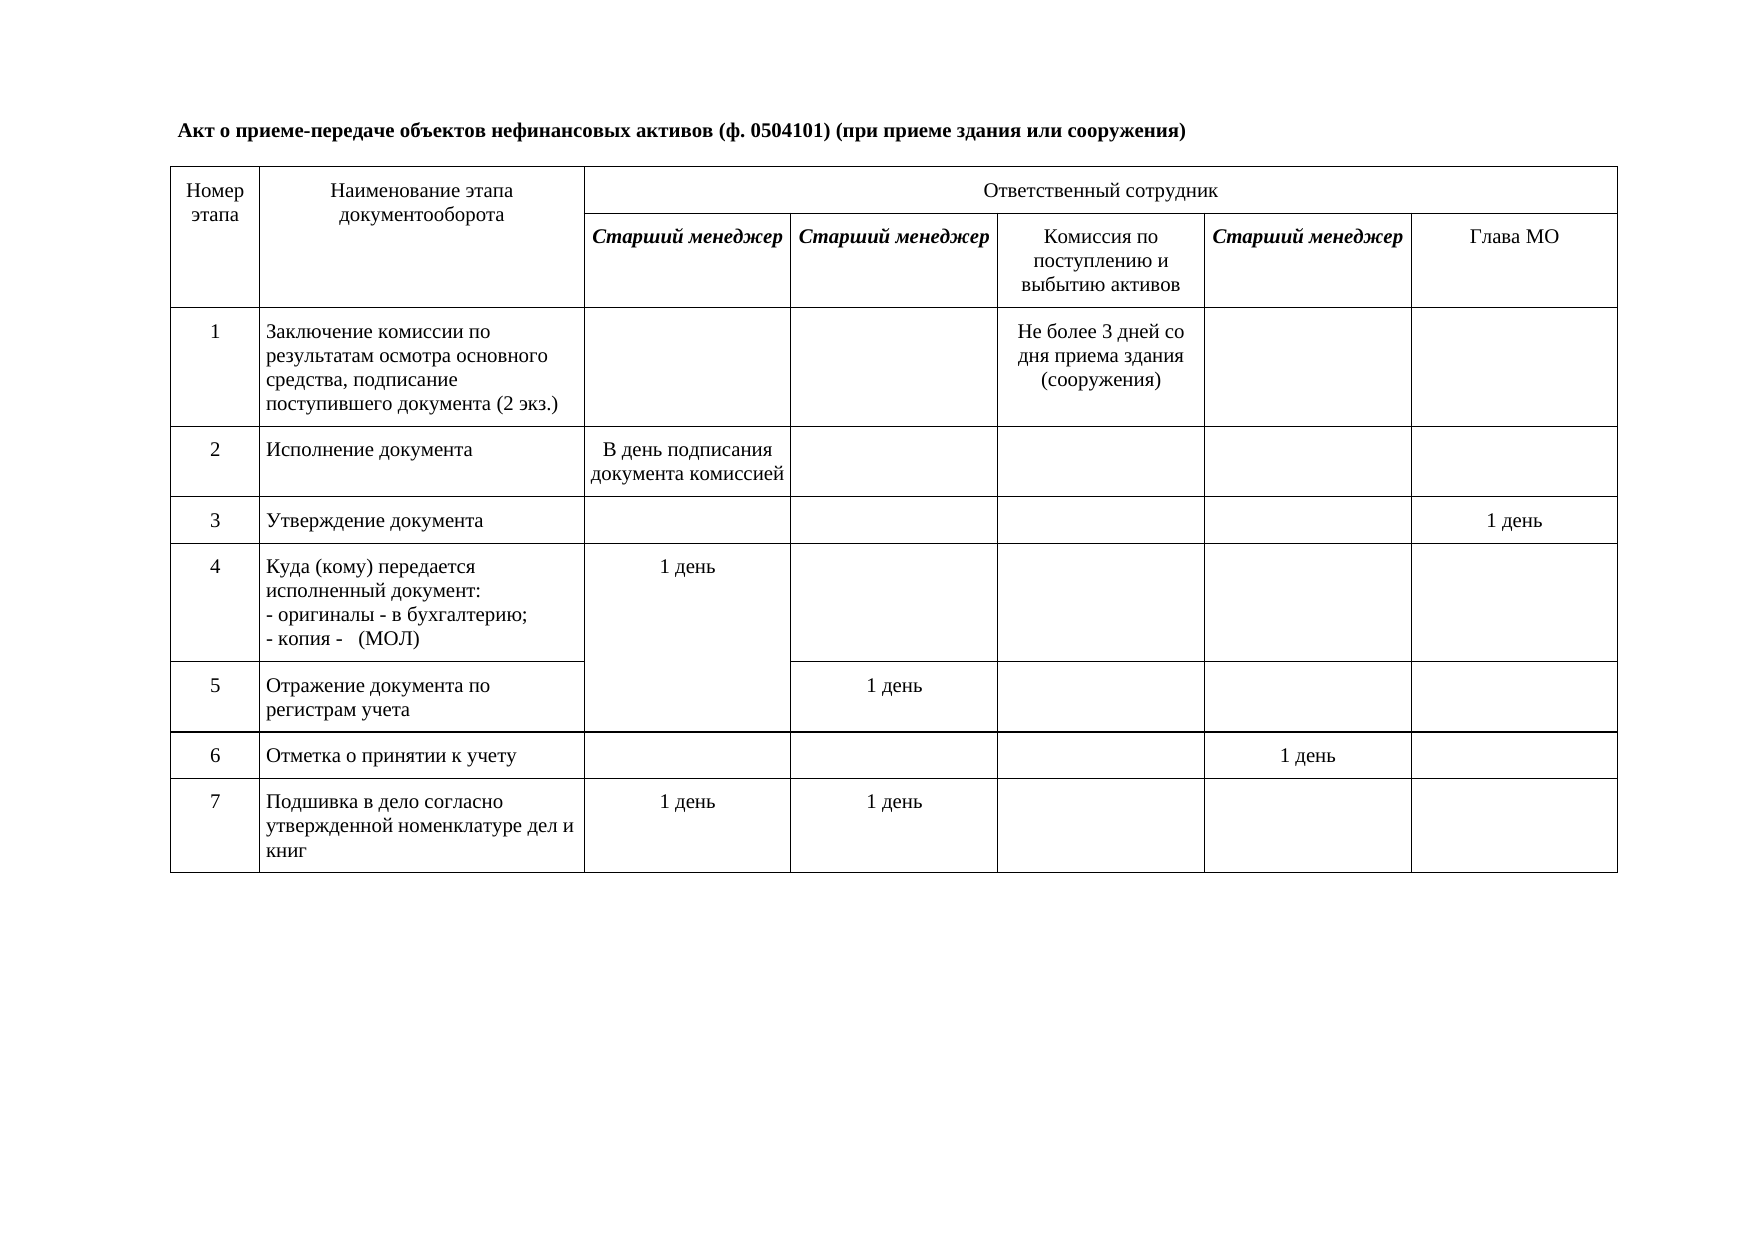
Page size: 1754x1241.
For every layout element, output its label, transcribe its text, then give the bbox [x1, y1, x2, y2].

table_cell [585, 497, 790, 542]
table_cell 1 [171, 308, 259, 426]
table_cell [998, 427, 1204, 496]
table_cell [1412, 733, 1617, 778]
table_cell Старший менеджер [1205, 214, 1411, 307]
table_cell Куда (кому) передается исполненный документ: - оригиналы - в бухгалтерию; - копия - (МОЛ) [260, 544, 584, 661]
table_cell 7 [171, 779, 259, 872]
table_cell [998, 544, 1204, 661]
table_cell Комиссия по поступлению и выбытию активов [998, 214, 1204, 307]
table_cell [1205, 544, 1411, 661]
table_cell Отражение документа по регистрам учета [260, 662, 584, 731]
table_cell [1205, 427, 1411, 496]
table_cell [998, 779, 1204, 872]
table_cell [1412, 662, 1617, 731]
table_cell [1412, 427, 1617, 496]
table_cell [791, 733, 997, 778]
table_cell [1412, 779, 1617, 872]
table_cell [998, 497, 1204, 542]
table_cell Утверждение документа [260, 497, 584, 542]
table_cell 1 день [585, 779, 790, 872]
table_cell [1412, 308, 1617, 426]
table_cell [585, 308, 790, 426]
table_cell Заключение комиссии по результатам осмотра основного средства, подписание поступившего документа (2 экз.) [260, 308, 584, 426]
text Акт о приеме-передаче объектов нефинансовых активов (ф. 0504101) (при приеме здания или сооружения) [177, 118, 1665, 142]
table_cell [791, 308, 997, 426]
table_cell [791, 497, 997, 542]
table_cell [998, 662, 1204, 731]
table_cell Подшивка в дело согласно утвержденной номенклатуре дел и книг [260, 779, 584, 872]
table_cell [1412, 544, 1617, 661]
table_cell [585, 733, 790, 778]
table_cell 1 день [585, 544, 790, 731]
table_cell Старший менеджер [585, 214, 790, 307]
table_cell В день подписания документа комиссией [585, 427, 790, 496]
table_cell 5 [171, 662, 259, 731]
table_cell 3 [171, 497, 259, 542]
table_cell 1 день [791, 779, 997, 872]
table_cell [1205, 497, 1411, 542]
table_cell 1 день [1205, 733, 1411, 778]
table_cell [791, 427, 997, 496]
table_header Наименование этапа документооборота [260, 167, 584, 307]
table_cell 1 день [791, 662, 997, 731]
table_cell 6 [171, 733, 259, 778]
table_cell 1 день [1412, 497, 1617, 542]
table_cell [791, 544, 997, 661]
table_cell 2 [171, 427, 259, 496]
table_cell 4 [171, 544, 259, 661]
table_cell Старший менеджер [791, 214, 997, 307]
table_cell Отметка о принятии к учету [260, 733, 584, 778]
table_cell [1205, 662, 1411, 731]
table_cell [1205, 308, 1411, 426]
table_header Номер этапа [171, 167, 259, 307]
table_cell [998, 733, 1204, 778]
table_cell Исполнение документа [260, 427, 584, 496]
table_cell [1205, 779, 1411, 872]
table_cell Глава МО [1412, 214, 1617, 307]
table_header Ответственный сотрудник [585, 167, 1617, 213]
table_cell Не более 3 дней со дня приема здания (сооружения) [998, 308, 1204, 426]
